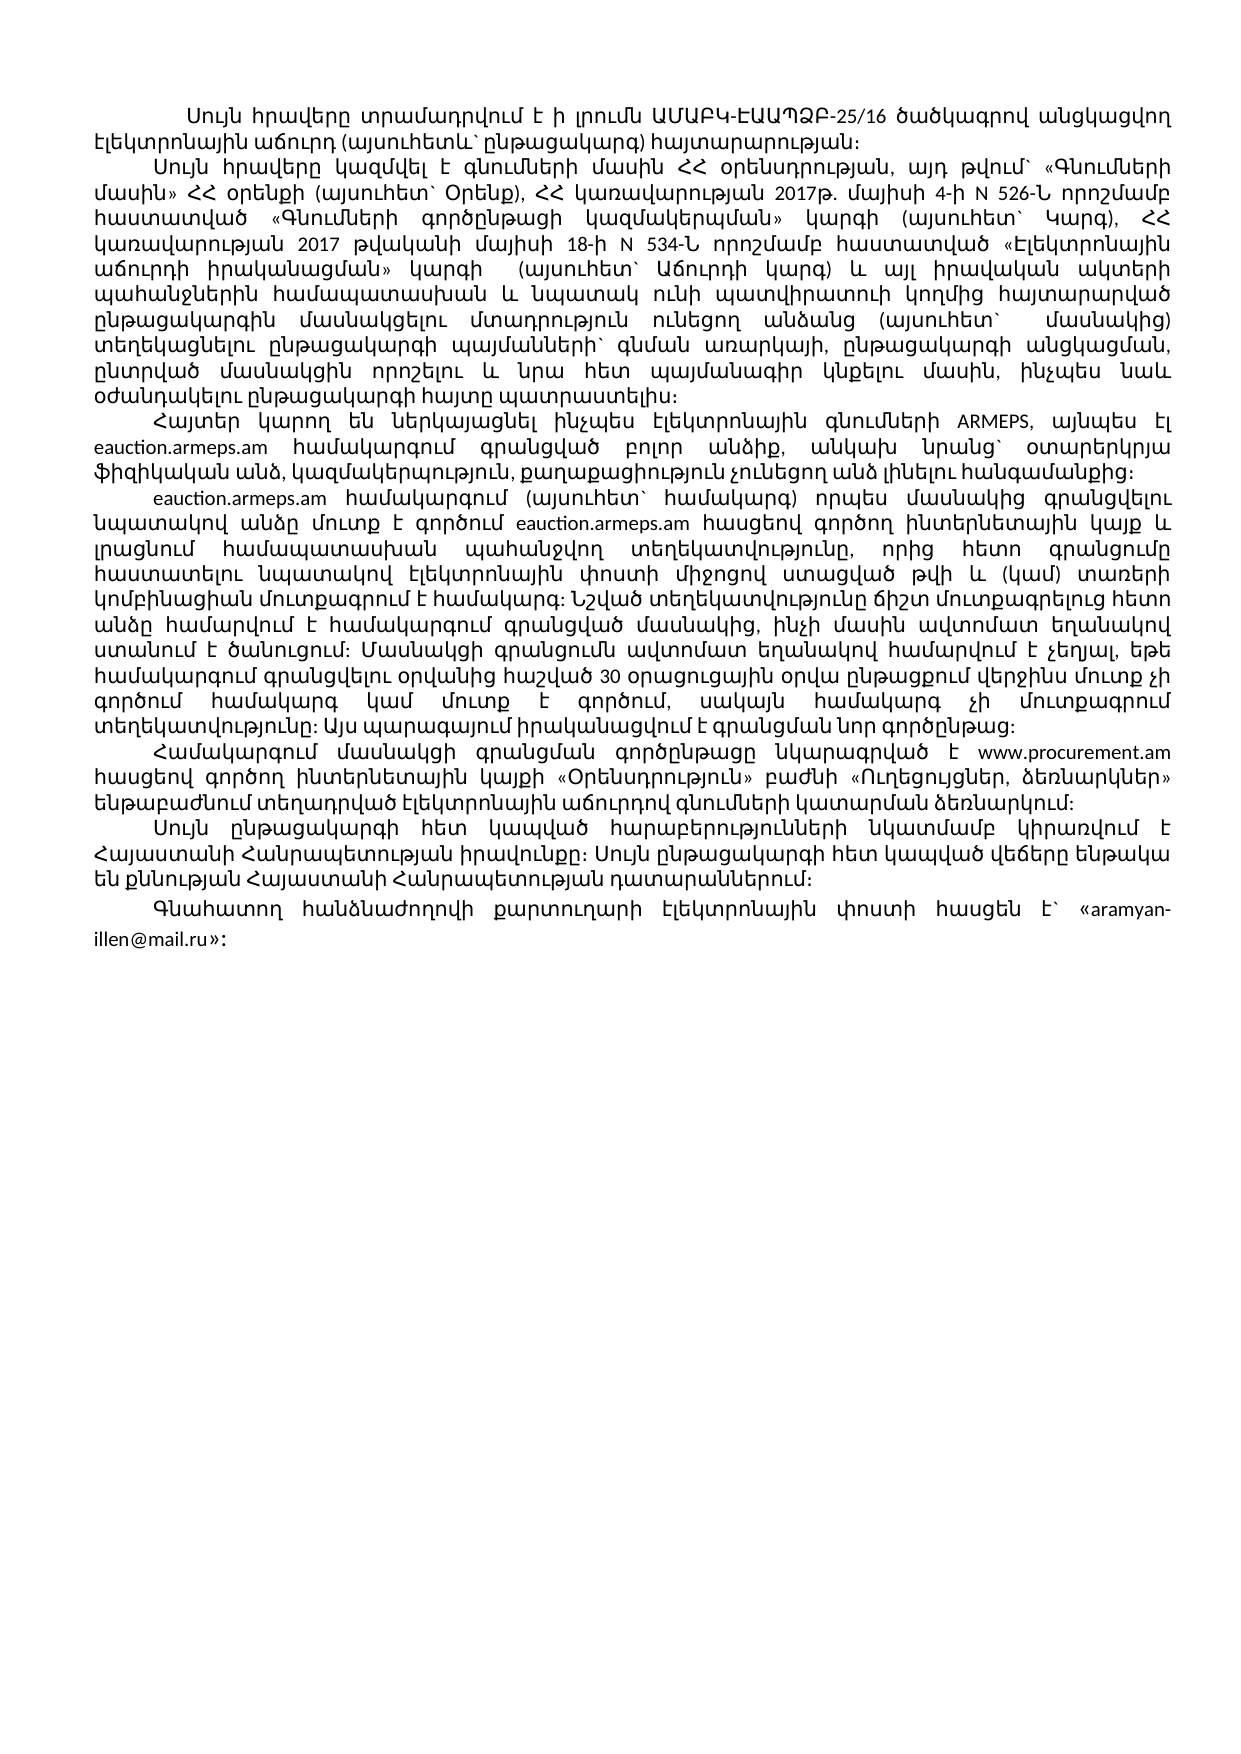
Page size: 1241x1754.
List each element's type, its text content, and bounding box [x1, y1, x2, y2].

text eauction.armeps.am համակարգում (այսուհետ` համակարգ) որպես մասնակից գրանցվելու նպատակով անձը մուտք է գործում eauction.armeps.am հասցեով գործող ինտերնետային կայք և լրացնում համապատասխան պահանջվող տեղեկատվությունը, որից հետո գրանցումը հաստատելու նպատակով էլեկտրոնային փոստի միջոցով ստացված թվի և (կամ) տառերի կոմբինացիան մուտքագրում է համակարգ: Նշված տեղեկատվությունը ճիշտ մուտքագրելուց հետո անձը համարվում է համակարգում գրանցված մասնակից, ինչի մասին ավտոմատ եղանակով ստանում է ծանուցում: Մասնակցի գրանցումն ավտոմատ եղանակով համարվում է չեղյալ, եթե համակարգում գրանցվելու օրվանից հաշված 30 օրացուցային օրվա ընթացքում վերջինս մուտք չի գործում համակարգ կամ մուտք է գործում, սակայն համակարգ չի մուտքագրում տեղեկատվությունը: Այս պարագայում իրականացվում է գրանցման նոր գործընթաց: [94, 485, 1171, 739]
text Սույն հրավերը կազմվել է գնումների մասին ՀՀ օրենսդրության, այդ թվում` «Գնումների մասին» ՀՀ օրենքի (այսուհետ` Օրենք), ՀՀ կառավարության 2017թ. մայիսի 4-ի N 526-Ն որոշմամբ հաստատված «Գնումների գործընթացի կազմակերպման» կարգի (այսուհետ` Կարգ), ՀՀ կառավարության 2017 թվականի մայիսի 18-ի N 534-Ն որոշմամբ հաստատված «Էլեկտրոնային աճուրդի իրականացման» կարգի (այսուհետ` Աճուրդի կարգ) և այլ իրավական ակտերի պահանջներին համապատասխան և նպատակ ունի պատվիրատուի կողմից հայտարարված ընթացակարգին մասնակցելու մտադրություն ունեցող անձանց (այսուհետ` մասնակից) տեղեկացնելու ընթացակարգի պայմանների` գնման առարկայի, ընթացակարգի անցկացման, ընտրված մասնակցին որոշելու և նրա հետ պայմանագիր կնքելու մասին, ինչպես նաև օժանդակելու ընթացակարգի հայտը պատրաստելիս։ [94, 154, 1171, 409]
text Համակարգում մասնակցի գրանցման գործընթացը նկարագրված է www.procurement.am հասցեով գործող ինտերնետային կայքի «Օրենսդրություն» բաժնի «Ուղեցույցներ, ձեռնարկներ» ենթաբաժնում տեղադրված էլեկտրոնային աճուրդով գնումների կատարման ձեռնարկում: [94, 739, 1171, 815]
text Սույն ընթացակարգի հետ կապված հարաբերությունների նկատմամբ կիրառվում է Հայաստանի Հանրապետության իրավունքը։ Սույն ընթացակարգի հետ կապված վեճերը ենթակա են քննության Հայաստանի Հանրապետության դատարաններում։ [94, 815, 1171, 892]
text Սույն հրավերը տրամադրվում է ի լրումն ԱՄԱԲԿ-ԷԱԱՊՁԲ-25/16 ծածկագրով անցկացվող էլեկտրոնային աճուրդ (այսուհետև` ընթացակարգ) հայտարարության։ [94, 104, 1171, 154]
text Հայտեր կարող են ներկայացնել ինչպես էլեկտրոնային գնումների ARMEPS, այնպես էլ eauction.armeps.am համակարգում գրանցված բոլոր անձիք, անկախ նրանց` օտարերկրյա ֆիզիկական անձ, կազմակերպություն, քաղաքացիություն չունեցող անձ լինելու հանգամանքից։ [94, 409, 1171, 485]
text Գնահատող հանձնաժողովի քարտուղարի էլեկտրոնային փոստի հասցեն է` «aramyan-illen@mail.ru»: [94, 892, 1171, 953]
